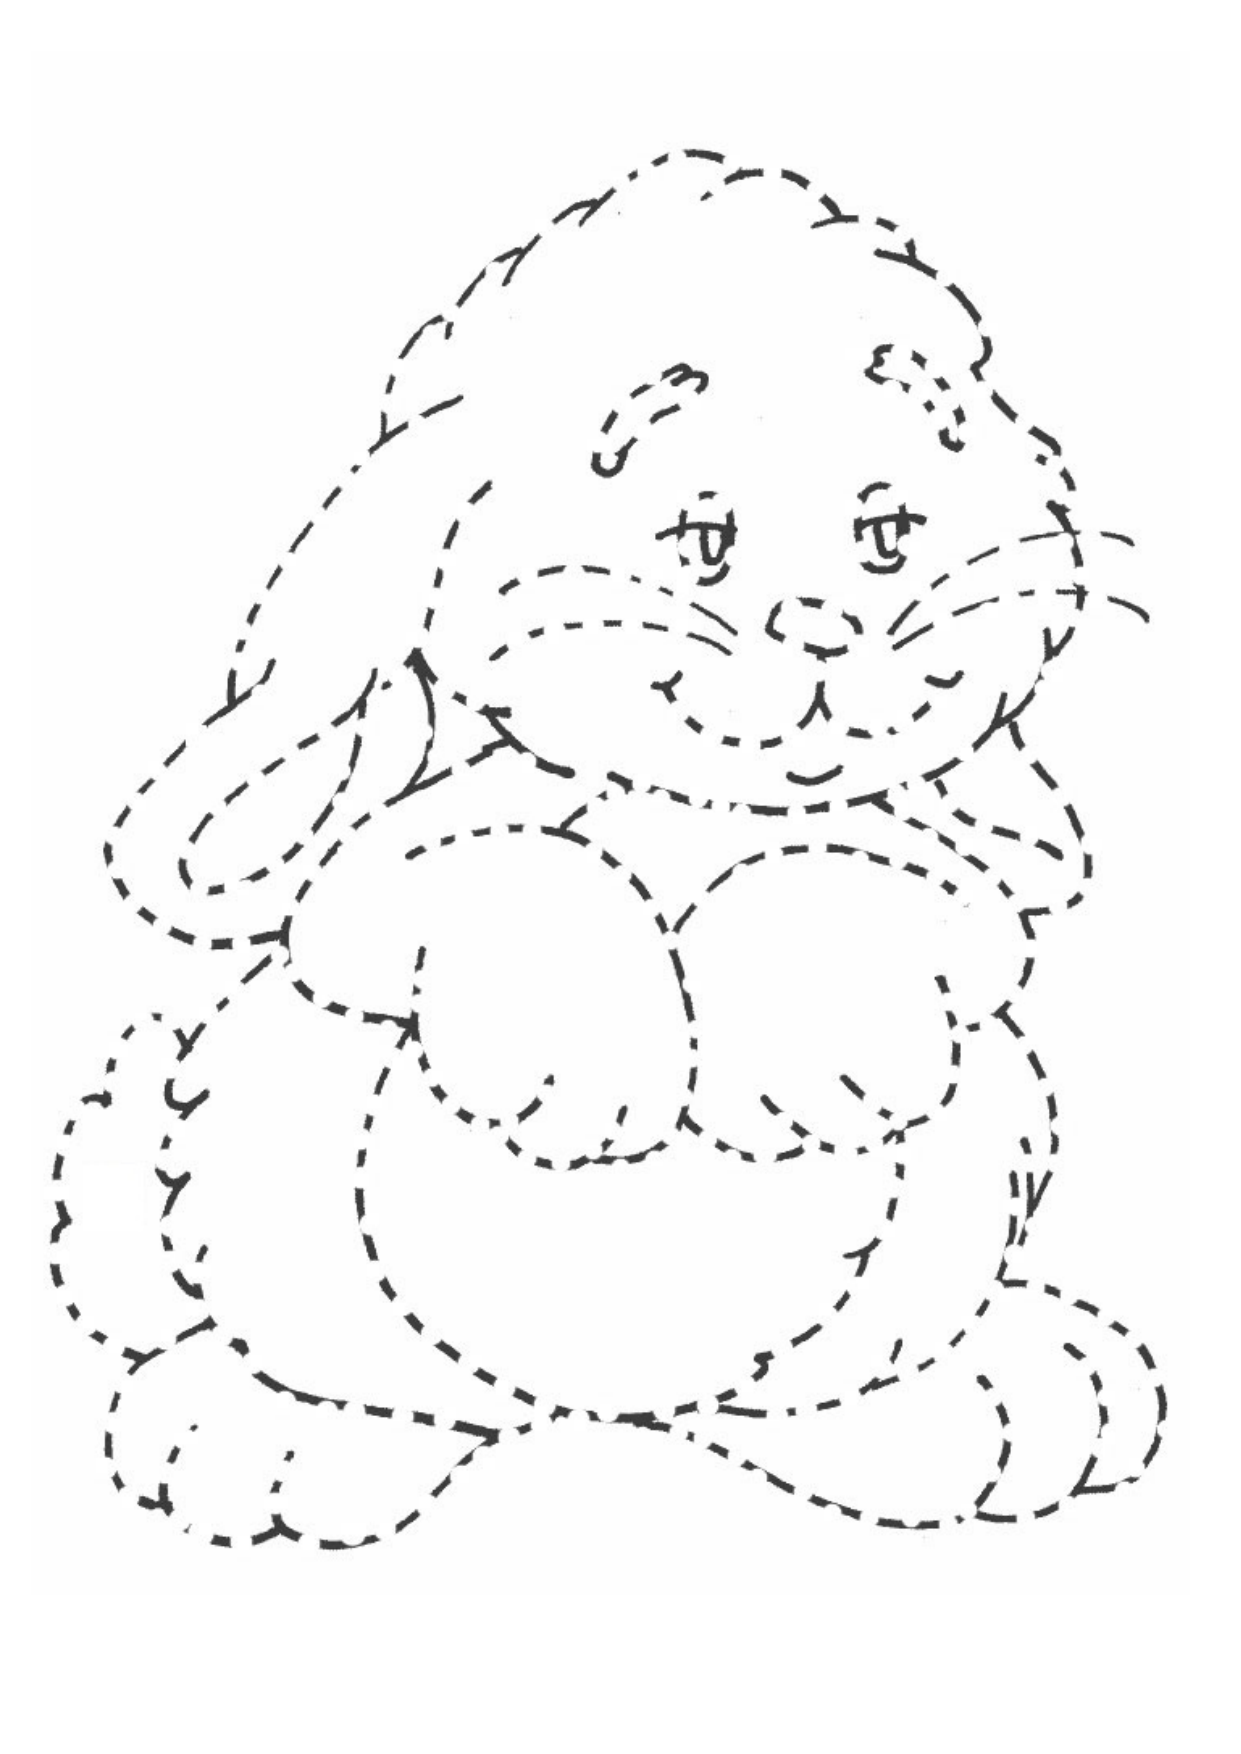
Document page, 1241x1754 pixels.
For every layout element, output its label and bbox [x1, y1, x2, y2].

picture [31, 51, 1190, 1595]
